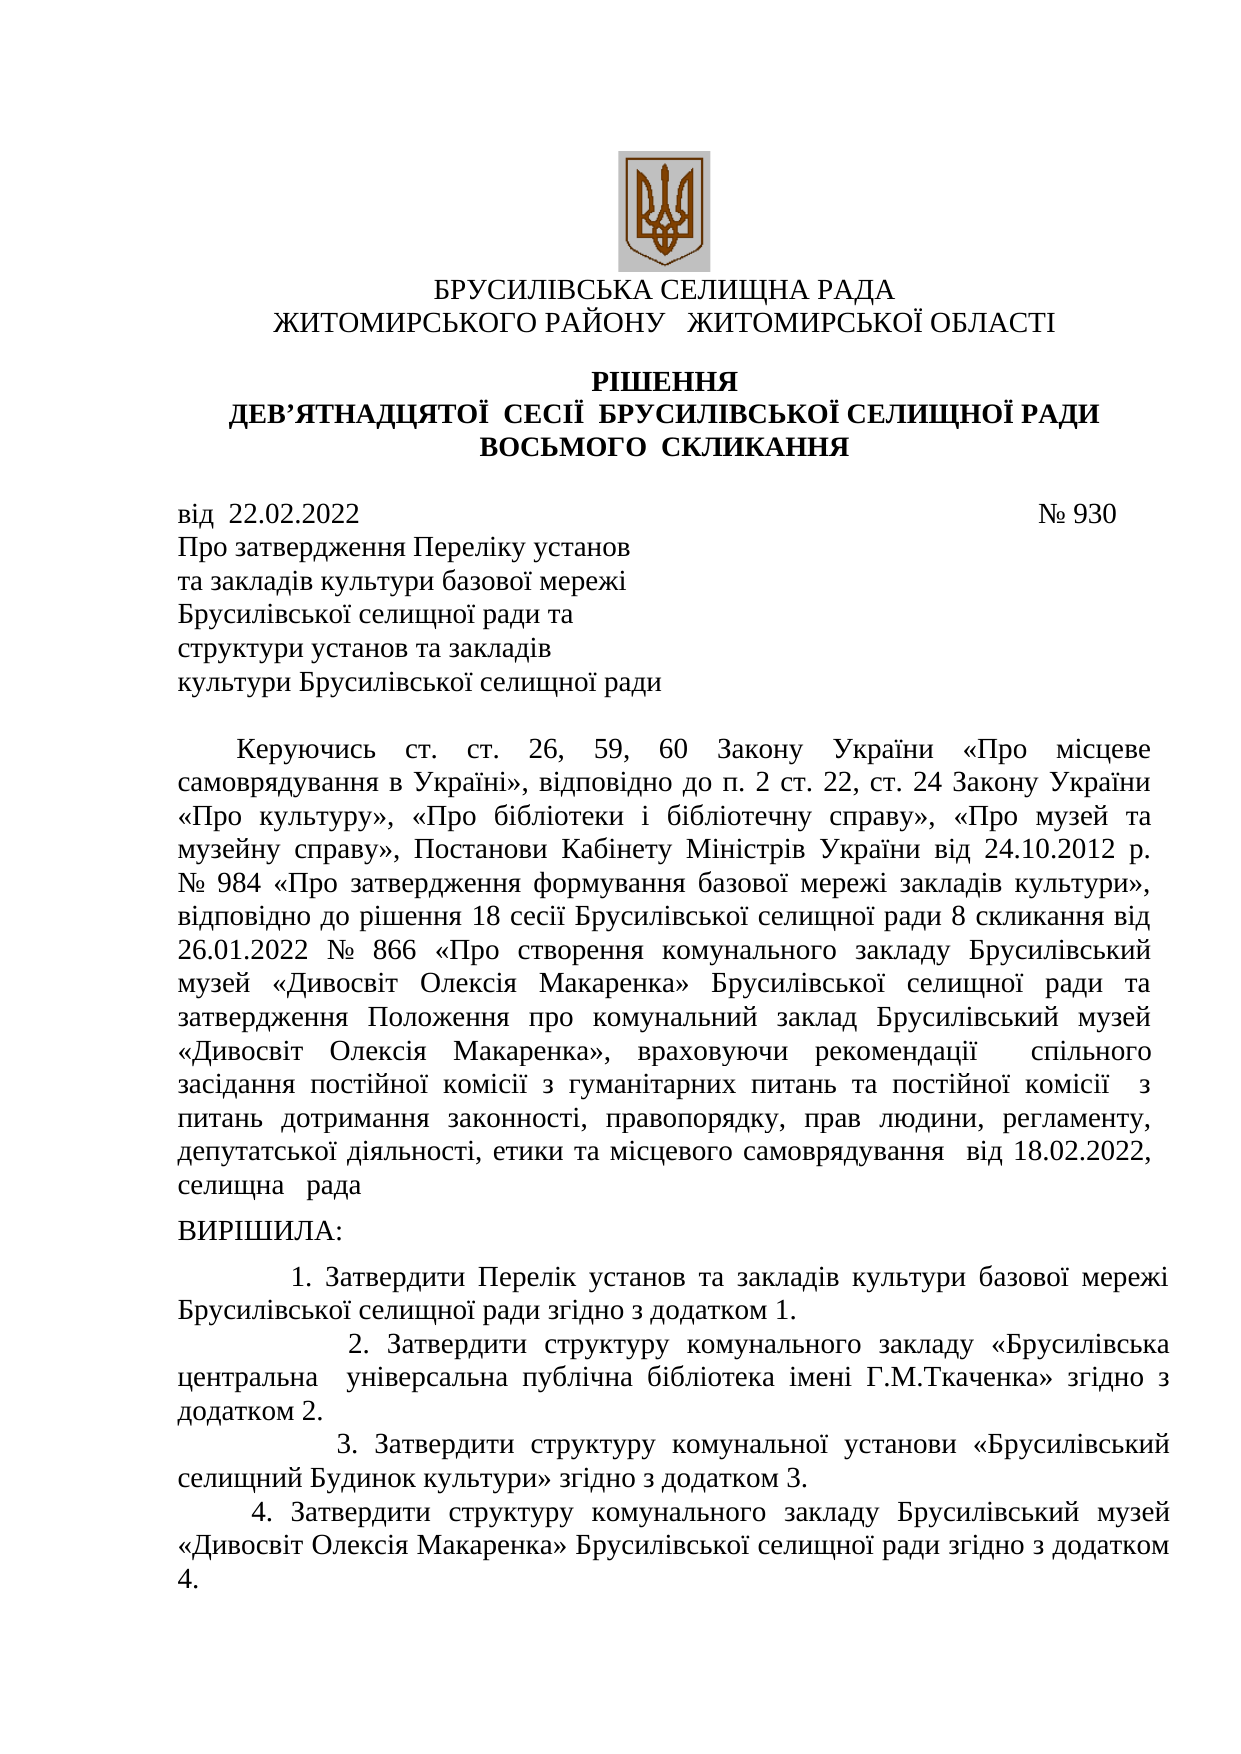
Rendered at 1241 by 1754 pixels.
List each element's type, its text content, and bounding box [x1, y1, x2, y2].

text та закладів культури базової мережі [177, 563, 1152, 597]
text БРУСИЛІВСЬКА СЕЛИЩНА РАДА [177, 272, 1152, 306]
text 2. Затвердити структуру комунального закладу «Брусилівська центральна універсальна публічна бібліотека імені Г.М.Ткаченка» згідно з додатком 2. [177, 1326, 1171, 1427]
picture [618, 151, 711, 272]
text ДЕВ’ЯТНАДЦЯТОЇ СЕСІЇ БРУСИЛІВСЬКОЇ СЕЛИЩНОЇ РАДИ ВОСЬМОГО СКЛИКАННЯ [177, 398, 1152, 462]
text культури Брусилівської селищної ради [177, 664, 1152, 697]
text від 22.02.2022 № 930 [177, 496, 1152, 529]
text Про затвердження Переліку установ [177, 529, 1152, 563]
text 4. Затвердити структуру комунального закладу Брусилівський музей «Дивосвіт Олексія Макаренка» Брусилівської селищної ради згідно з додатком 4. [177, 1494, 1171, 1594]
text ЖИТОМИРСЬКОГО РАЙОНУ ЖИТОМИРСЬКОЇ ОБЛАСТІ [177, 306, 1152, 339]
text РІШЕННЯ [177, 364, 1152, 398]
text 1. Затвердити Перелік установ та закладів культури базової мережі Брусилівської селищної ради згідно з додатком 1. [177, 1259, 1171, 1326]
text 3. Затвердити структуру комунальної установи «Брусилівський селищний Будинок культури» згідно з додатком 3. [177, 1427, 1171, 1494]
text Керуючись ст. ст. 26, 59, 60 Закону України «Про місцеве самоврядування в Україні», відповідно до п. 2 ст. 22, ст. 24 Закону України «Про культуру», «Про бібліотеки і бібліотечну справу», «Про музей та музейну справу», Постанови Кабінету Міністрів України від 24.10.2012 р. № 984 «Про затвердження формування базової мережі закладів культури», відповідно до рішення 18 сесії Брусилівської селищної ради 8 скликання від 26.01.2022 № 866 «Про створення комунального закладу Брусилівський музей «Дивосвіт Олексія Макаренка» Брусилівської селищної ради та затвердження Положення про комунальний заклад Брусилівський музей «Дивосвіт Олексія Макаренка», враховуючи рекомендації спільного засідання постійної комісії з гуманітарних питань та постійної комісії з питань дотримання законності, правопорядку, прав людини, регламенту, депутатської діяльності, етики та місцевого самоврядування від 18.02.2022, селищна рада [177, 731, 1152, 1100]
text Брусилівської селищної ради та [177, 597, 1152, 630]
text Керуючись ст. ст. 26, 59, 60 Закону України «Про місцеве самоврядування в Україні», відповідно до п. 2 ст. 22, ст. 24 Закону України «Про культуру», «Про бібліотеки і бібліотечну справу», «Про музей та музейну справу», Постанови Кабінету Міністрів України від 24.10.2012 р. № 984 «Про затвердження формування базової мережі закладів культури», відповідно до рішення 18 сесії Брусилівської селищної ради 8 скликання від 26.01.2022 № 866 «Про створення комунального закладу Брусилівський музей «Дивосвіт Олексія Макаренка» Брусилівської селищної ради та затвердження Положення про комунальний заклад Брусилівський музей «Дивосвіт Олексія Макаренка», враховуючи рекомендації спільного засідання постійної комісії з гуманітарних питань та постійної комісії з питань дотримання законності, правопорядку, прав людини, регламенту, депутатської діяльності, етики та місцевого самоврядування від 18.02.2022, селищна рада [177, 1133, 1152, 1200]
text ВИРІШИЛА: [177, 1213, 1171, 1246]
text структури установ та закладів [177, 630, 1152, 664]
